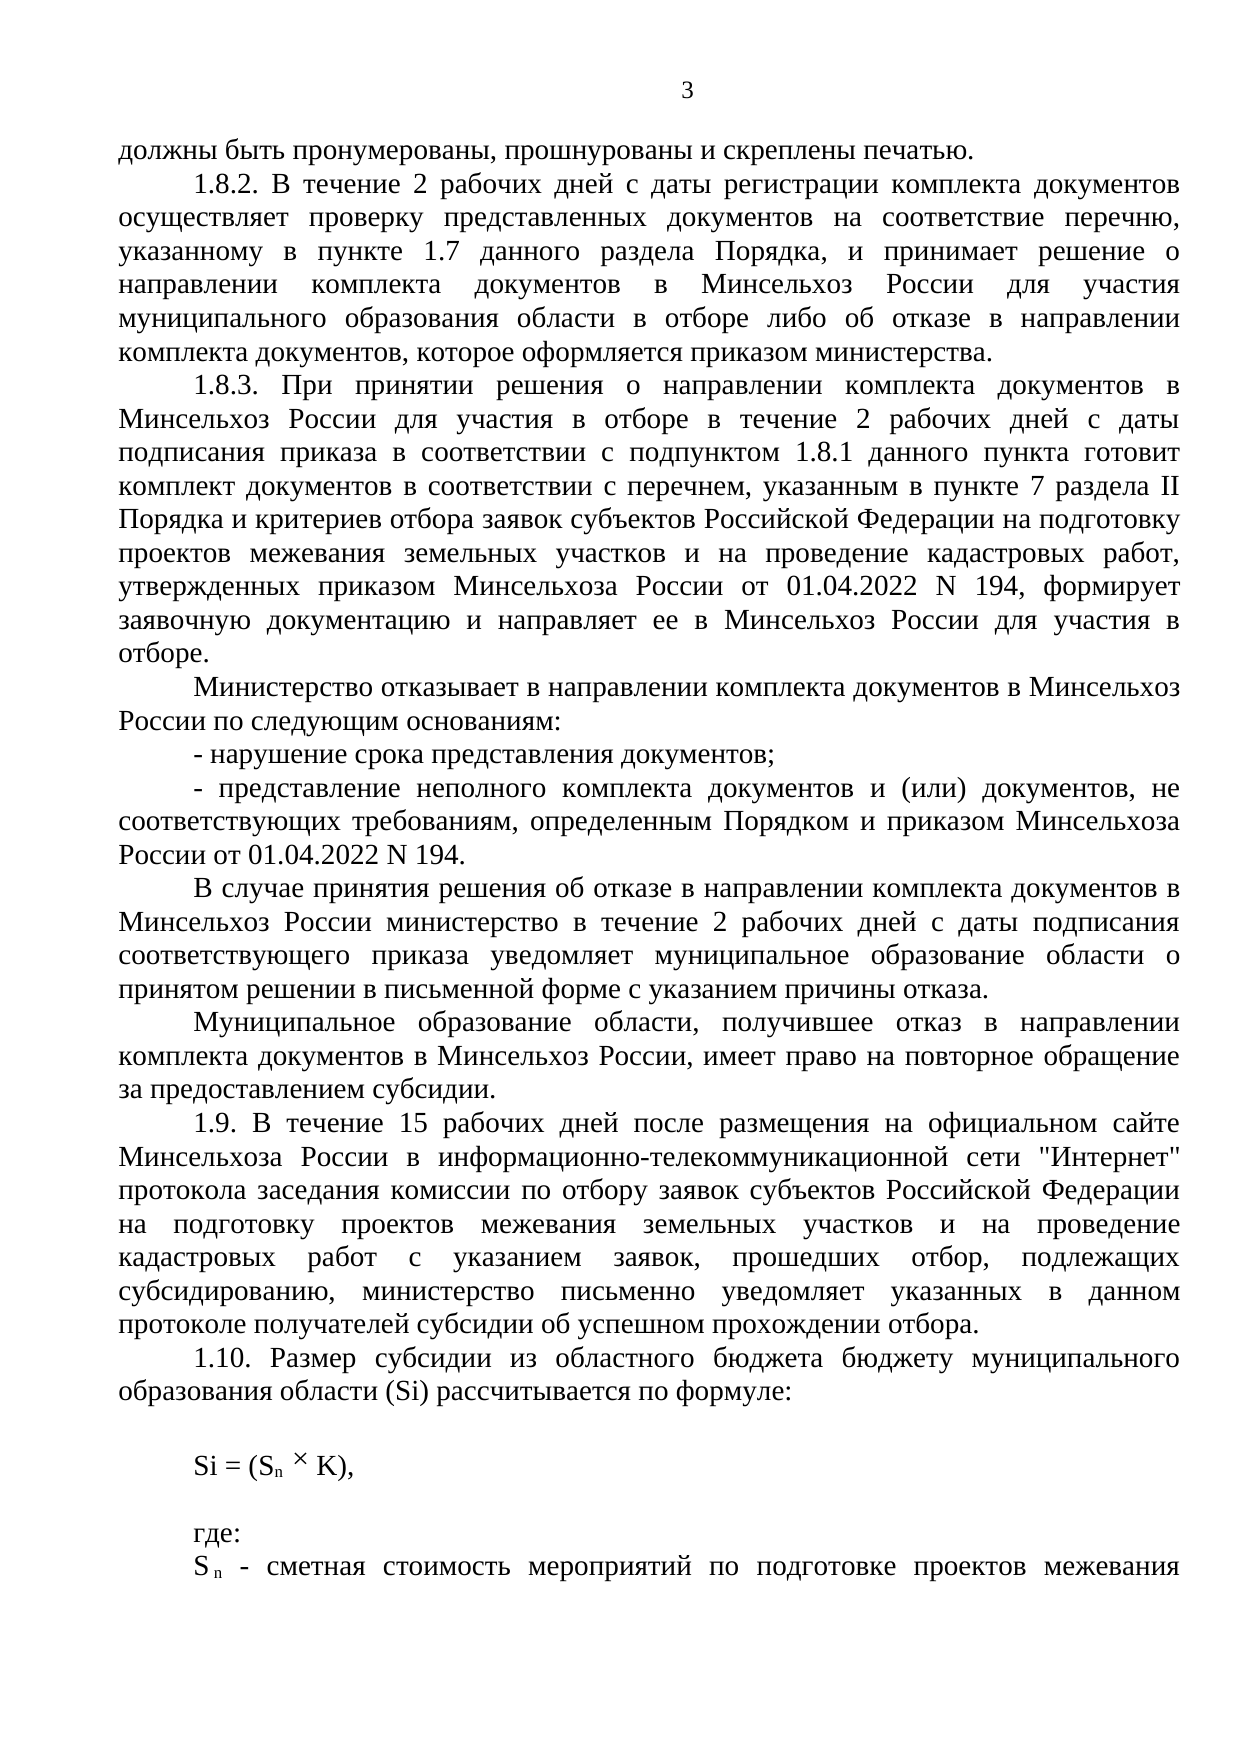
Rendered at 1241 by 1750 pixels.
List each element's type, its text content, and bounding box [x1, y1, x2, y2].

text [118, 132, 1181, 166]
text - представление неполного комплекта документов и (или) документов, не соответствующих требованиям, определенным Порядком и приказом Минсельхоза России от 01.04.2022 N 194. [118, 770, 1181, 870]
text Министерство отказывает в направлении комплекта документов в Минсельхоз России по следующим основаниям: [118, 669, 1181, 736]
text где: [118, 1515, 1181, 1548]
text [118, 1548, 1181, 1582]
text 1.8.2. В течение 2 рабочих дней с даты регистрации комплекта документов осуществляет проверку представленных документов на соответствие перечню, указанному в пункте 1.7 данного раздела Порядка, и принимает решение о направлении комплекта документов в Минсельхоз России для участия муниципального образования области в отборе либо об отказе в направлении комплекта документов, которое оформляется приказом министерства. [118, 166, 1181, 367]
text В случае принятия решения об отказе в направлении комплекта документов в Минсельхоз России министерство в течение 2 рабочих дней с даты подписания соответствующего приказа уведомляет муниципальное образование области о принятом решении в письменной форме с указанием причины отказа. [118, 870, 1181, 1004]
text 1.9. В течение 15 рабочих дней после размещения на официальном сайте Минсельхоза России в информационно-телекоммуникационной сети "Интернет" протокола заседания комиссии по отбору заявок субъектов Российской Федерации на подготовку проектов межевания земельных участков и на проведение кадастровых работ с указанием заявок, прошедших отбор, подлежащих субсидированию, министерство письменно уведомляет указанных в данном протоколе получателей субсидии об успешном прохождении отбора. [118, 1105, 1181, 1340]
text 1.8.3. При принятии решения о направлении комплекта документов в Минсельхоз России для участия в отборе в течение 2 рабочих дней с даты подписания приказа в соответствии с подпунктом 1.8.1 данного пункта готовит комплект документов в соответствии с перечнем, указанным в пункте 7 раздела II Порядка и критериев отбора заявок субъектов Российской Федерации на подготовку проектов межевания земельных участков и на проведение кадастровых работ, утвержденных приказом Минсельхоза России от 01.04.2022 N 194, формирует заявочную документацию и направляет ее в Минсельхоз России для участия в отборе. [118, 367, 1181, 669]
text - нарушение срока представления документов; [118, 736, 1181, 770]
text Si = (Sn K), [118, 1441, 1181, 1481]
text 1.10. Размер субсидии из областного бюджета бюджету муниципального образования области (Si) рассчитывается по формуле: [118, 1340, 1181, 1407]
text Муниципальное образование области, получившее отказ в направлении комплекта документов в Минсельхоз России, имеет право на повторное обращение за предоставлением субсидии. [118, 1004, 1181, 1105]
